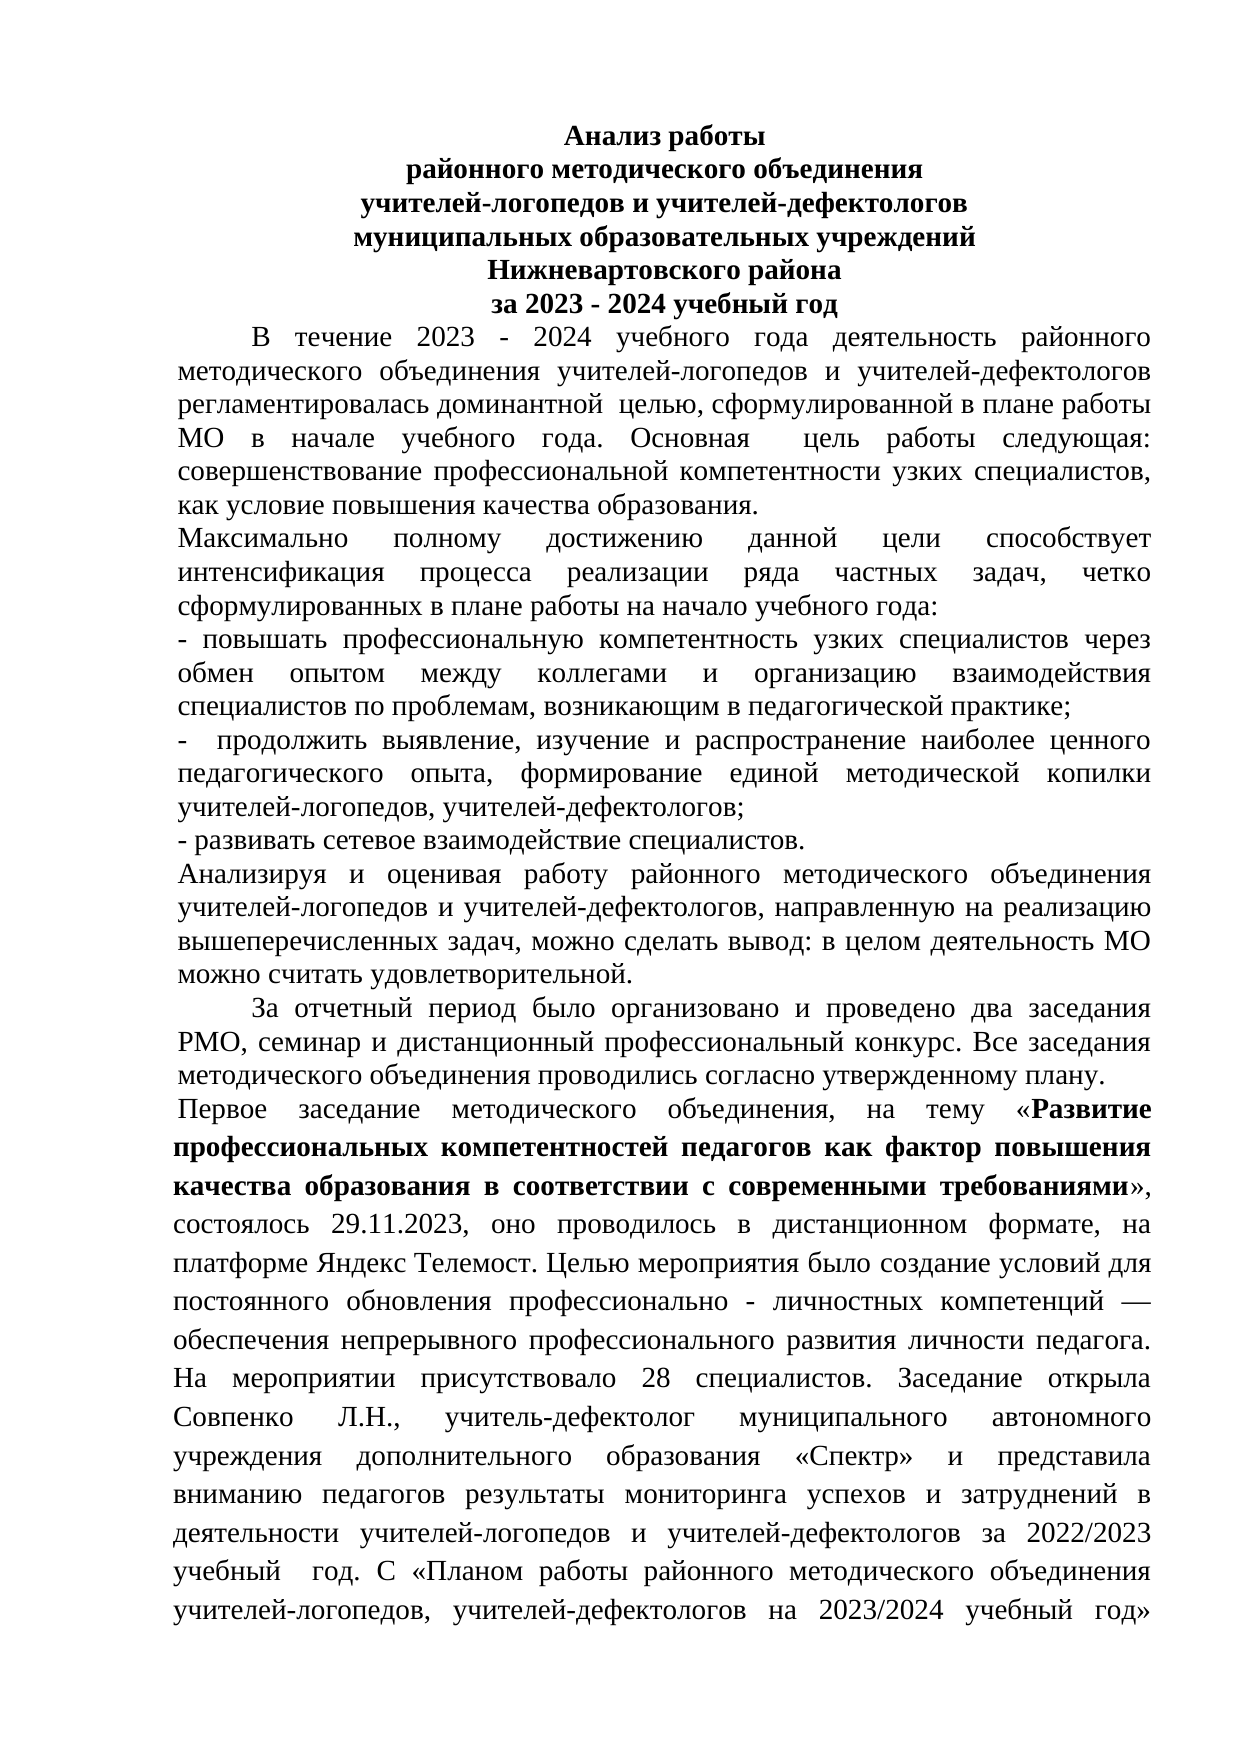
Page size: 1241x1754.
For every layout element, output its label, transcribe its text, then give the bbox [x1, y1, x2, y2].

text Нижневартовского района [177, 252, 1152, 286]
text муниципальных образовательных учреждений [177, 219, 1152, 252]
text Анализируя и оценивая работу районного методического объединения учителей-логопедов и учителей-дефектологов, направленную на реализацию вышеперечисленных задач, можно сделать вывод: в целом деятельность МО можно считать удовлетворительной. [177, 856, 1152, 990]
text районного методического объединения [177, 152, 1152, 185]
text - развивать сетевое взаимодействие специалистов. [177, 822, 1152, 856]
text за 2023 - 2024 учебный год [177, 286, 1152, 319]
text - продолжить выявление, изучение и распространение наиболее ценного педагогического опыта, формирование единой методической копилки учителей-логопедов, учителей-дефектологов; [177, 722, 1152, 822]
text учителей-логопедов и учителей-дефектологов [177, 185, 1152, 219]
text В течение 2023 - 2024 учебного года деятельность районного методического объединения учителей-логопедов и учителей-дефектологов регламентировалась доминантной целью, сформулированной в плане работы МО в начале учебного года. Основная цель работы следующая: совершенствование профессиональной компетентности узких специалистов, как условие повышения качества образования. [177, 319, 1152, 521]
text За отчетный период было организовано и проведено два заседания РМО, семинар и дистанционный профессиональный конкурс. Все заседания методического объединения проводились согласно утвержденному плану. [177, 990, 1152, 1091]
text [173, 1091, 1152, 1625]
text Анализ работы [177, 118, 1152, 152]
text Максимально полному достижению данной цели способствует интенсификация процесса реализации ряда частных задач, четко сформулированных в плане работы на начало учебного года: [177, 521, 1152, 621]
text - повышать профессиональную компетентность узких специалистов через обмен опытом между коллегами и организацию взаимодействия специалистов по проблемам, возникающим в педагогической практике; [177, 621, 1152, 722]
